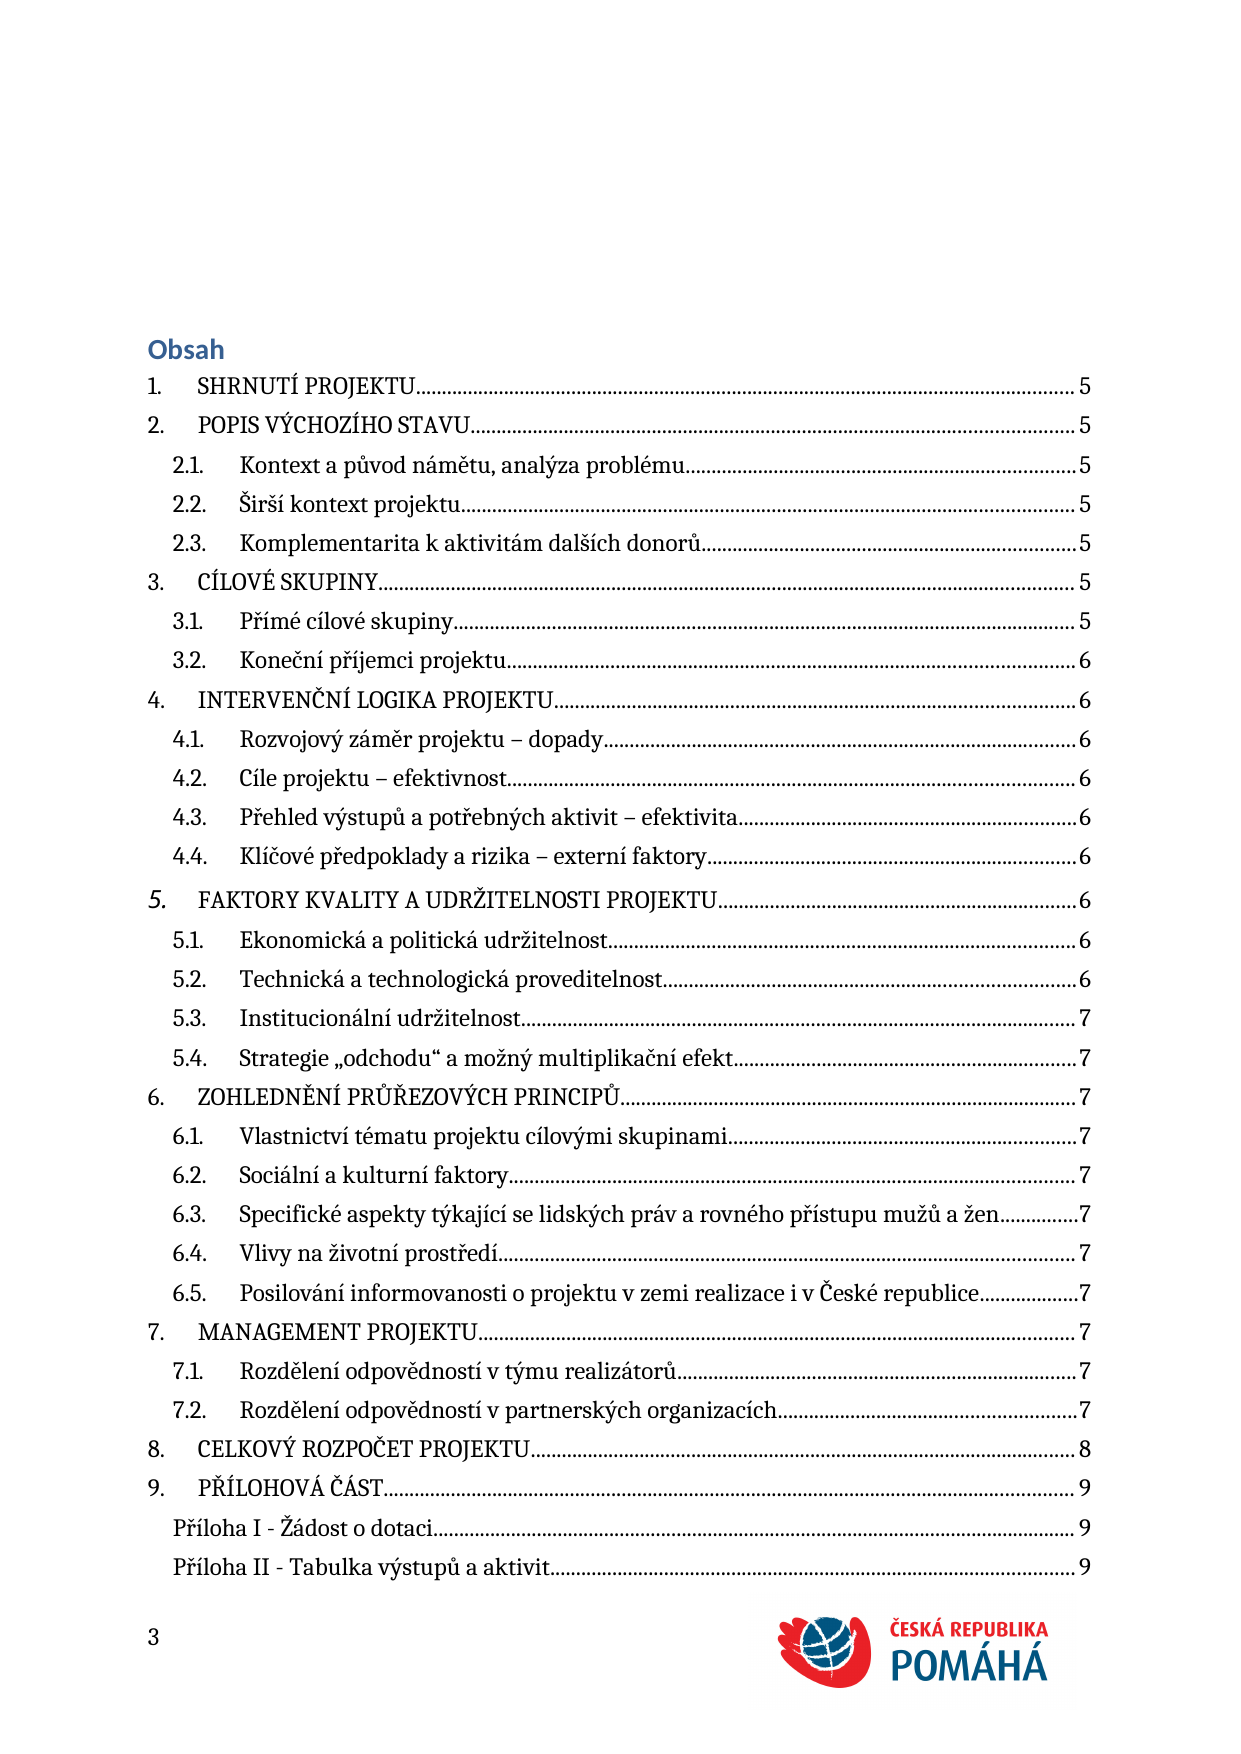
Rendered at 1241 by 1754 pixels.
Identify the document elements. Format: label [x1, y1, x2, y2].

picture [748, 1592, 1078, 1710]
